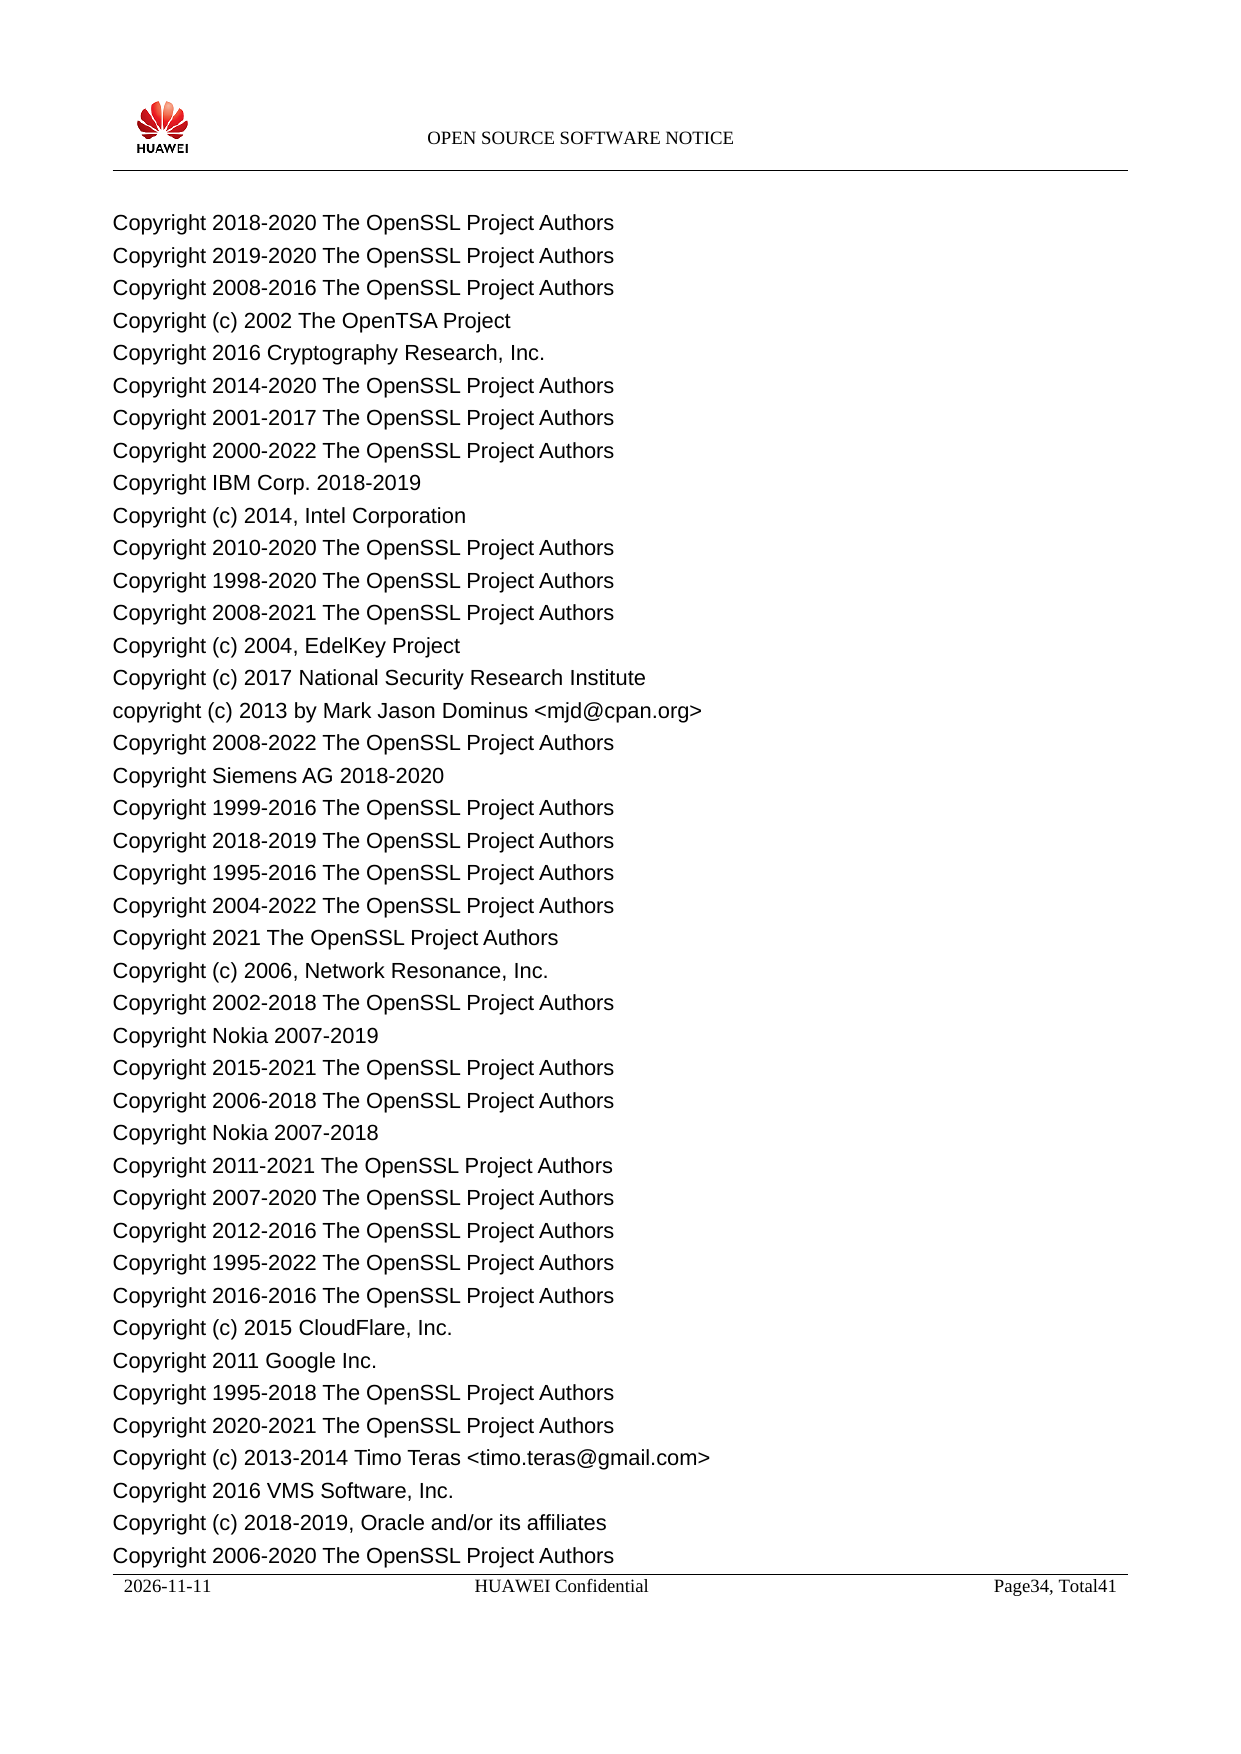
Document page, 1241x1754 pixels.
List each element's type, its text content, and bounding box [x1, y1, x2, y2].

picture [125, 88, 200, 164]
